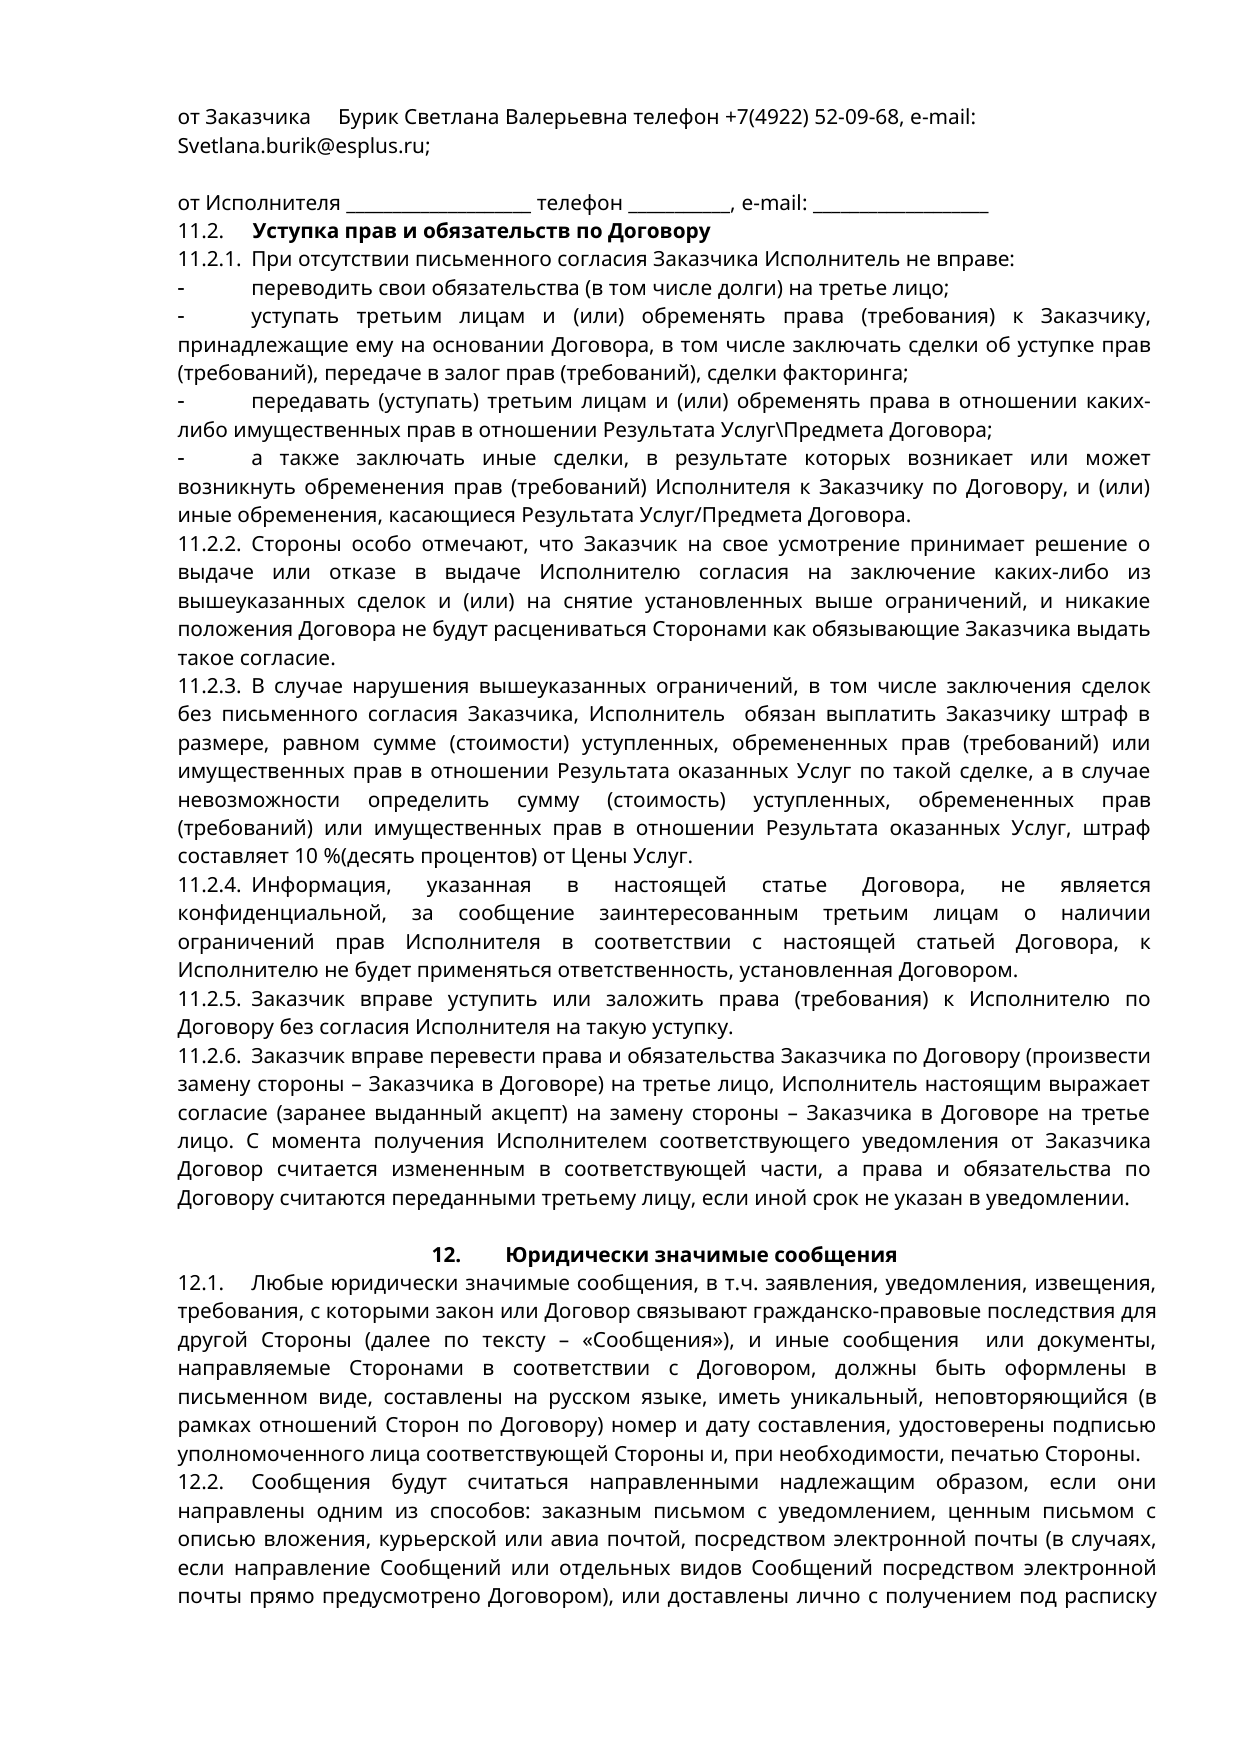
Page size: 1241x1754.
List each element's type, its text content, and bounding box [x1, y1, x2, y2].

list Информация, указанная в настоящей статье Договора, не является конфиденциальной, за сообщение заинтересованным третьим лицам о наличии ограничений прав Исполнителя в соответствии с настоящей статьей Договора, к Исполнителю не будет применяться ответственность, установленная Договором. [177, 870, 1152, 984]
list При отсутствии письменного согласия Заказчика Исполнитель не вправе: [177, 244, 1152, 273]
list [177, 1467, 1157, 1609]
list Уступка прав и обязательств по Договору [177, 216, 1152, 244]
list Любые юридически значимые сообщения, в т.ч. заявления, уведомления, извещения, требования, с которыми закон или Договор связывают гражданско-правовые последствия для другой Стороны (далее по тексту – «Сообщения»), и иные сообщения или документы, направляемые Сторонами в соответствии с Договором, должны быть оформлены в письменном виде, составлены на русском языке, иметь уникальный, неповторяющийся (в рамках отношений Сторон по Договору) номер и дату составления, удостоверены подписью уполномоченного лица соответствующей Стороны и, при необходимости, печатью Стороны. [177, 1268, 1157, 1467]
list Заказчик вправе перевести права и обязательства Заказчика по Договору (произвести замену стороны – Заказчика в Договоре) на третье лицо, Исполнитель настоящим выражает согласие (заранее выданный акцепт) на замену стороны – Заказчика в Договоре на третье лицо. С момента получения Исполнителем соответствующего уведомления от Заказчика Договор считается измененным в соответствующей части, а права и обязательства по Договору считаются переданными третьему лицу, если иной срок не указан в уведомлении. [177, 1041, 1152, 1211]
list передавать (уступать) третьим лицам и (или) обременять права в отношении каких-либо имущественных прав в отношении Результата Услуг\Предмета Договора; [177, 387, 1152, 443]
text от Исполнителя ____________________ телефон ___________, e-mail: ___________________ [177, 188, 1152, 216]
subtitle Юридически значимые сообщения [177, 1240, 1152, 1268]
list Заказчик вправе уступить или заложить права (требования) к Исполнителю по Договору без согласия Исполнителя на такую уступку. [177, 984, 1152, 1041]
list уступать третьим лицам и (или) обременять права (требования) к Заказчику, принадлежащие ему на основании Договора, в том числе заключать сделки об уступке прав (требований), передаче в залог прав (требований), сделки факторинга; [177, 301, 1152, 387]
list Стороны особо отмечают, что Заказчик на свое усмотрение принимает решение о выдаче или отказе в выдаче Исполнителю согласия на заключение каких-либо из вышеуказанных сделок и (или) на снятие установленных выше ограничений, и никакие положения Договора не будут расцениваться Сторонами как обязывающие Заказчика выдать такое согласие. [177, 529, 1152, 671]
list В случае нарушения вышеуказанных ограничений, в том числе заключения сделок без письменного согласия Заказчика, Исполнитель обязан выплатить Заказчику штраф в размере, равном сумме (стоимости) уступленных, обремененных прав (требований) или имущественных прав в отношении Результата оказанных Услуг по такой сделке, а в случае невозможности определить сумму (стоимость) уступленных, обремененных прав (требований) или имущественных прав в отношении Результата оказанных Услуг, штраф составляет 10 %(десять процентов) от Цены Услуг. [177, 671, 1152, 870]
list переводить свои обязательства (в том числе долги) на третье лицо; [177, 273, 1152, 301]
list а также заключать иные сделки, в результате которых возникает или может возникнуть обременения прав (требований) Исполнителя к Заказчику по Договору, и (или) иные обременения, касающиеся Результата Услуг/Предмета Договора. [177, 443, 1152, 529]
text от Заказчика Бурик Светлана Валерьевна телефон +7(4922) 52-09-68, e-mail: Svetlana.burik@esplus.ru; [177, 102, 1152, 159]
